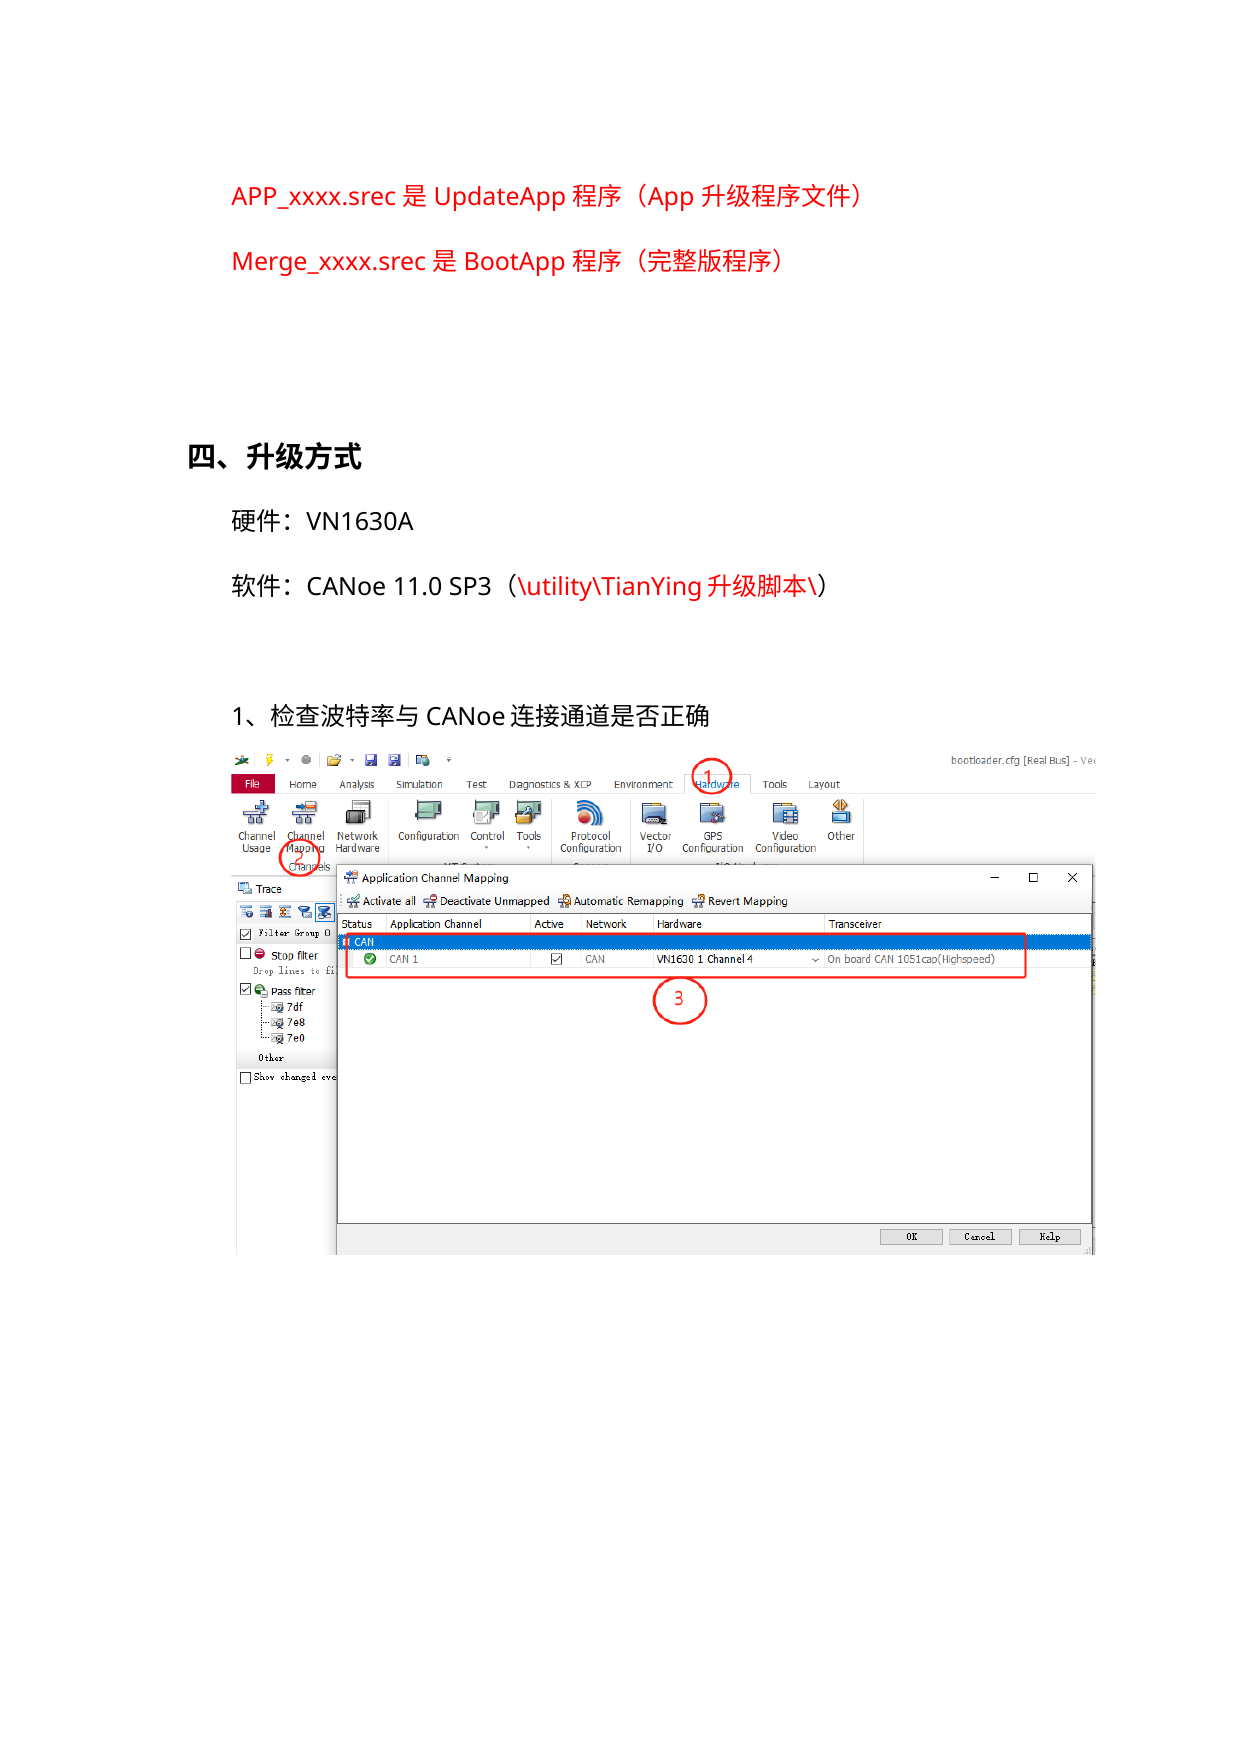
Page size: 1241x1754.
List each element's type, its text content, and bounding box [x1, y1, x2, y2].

list 升级方式 [187, 422, 1053, 487]
picture [231, 747, 1096, 1255]
list 软件：CANoe 11.0 SP3（\utility\TianYing升级脚本\） [187, 552, 1053, 617]
list APP_xxxx.srec 是 UpdateApp 程序（App 升级程序文件） [187, 162, 1053, 227]
list Merge_xxxx.srec 是 BootApp 程序（完整版程序） [187, 227, 1053, 292]
list 检查波特率与CANoe连接通道是否正确 [187, 682, 1053, 747]
list 硬件：VN1630A [187, 487, 1053, 552]
